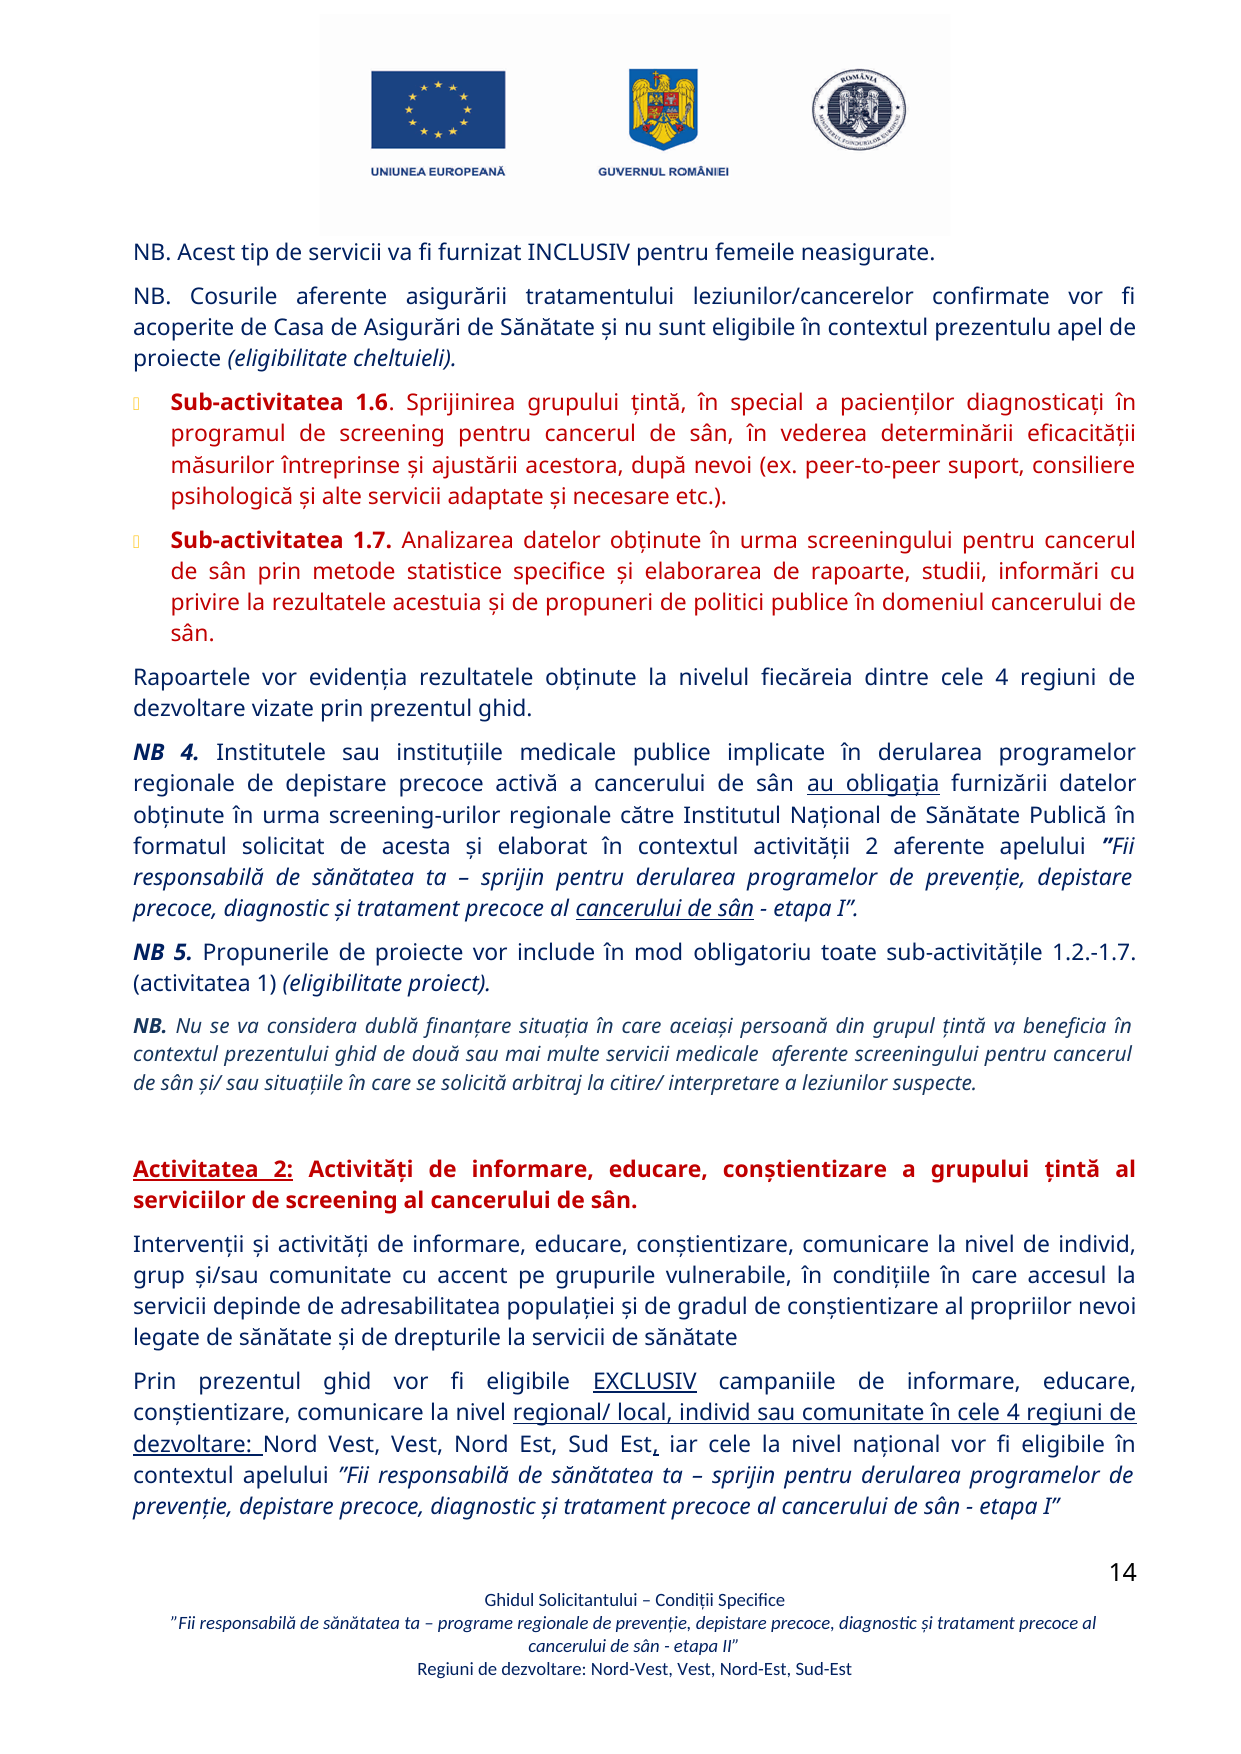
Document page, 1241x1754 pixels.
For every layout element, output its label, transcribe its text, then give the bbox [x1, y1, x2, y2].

text NB 4. Institutele sau instituţiile medicale publice implicate în derularea programelor regionale de depistare precoce activă a cancerului de sân au obligația furnizării datelor obținute în urma screening-urilor regionale către Institutul Național de Sănătate Publică în formatul solicitat de acesta și elaborat în contextul activității 2 aferente apelului ”Fii responsabilă de sănătatea ta – sprijin pentru derularea programelor de prevenție, depistare precoce, diagnostic și tratament precoce al cancerului de sân - etapa I”. [133, 736, 1137, 923]
text NB 5. Propunerile de proiecte vor include în mod obligatoriu toate sub-activitățile 1.2.-1.7. (activitatea 1) (eligibilitate proiect). [133, 936, 1137, 998]
text Activitatea 2: Activități de informare, educare, conştientizare a grupului țintă al serviciilor de screening al cancerului de sân. [133, 1153, 1137, 1215]
list Sub-activitatea 1.6. Sprijinirea grupului țintă, în special a pacienților diagnosticați în programul de screening pentru cancerul de sân, în vederea determinării eficacității măsurilor întreprinse și ajustării acestora, după nevoi (ex. peer-to-peer suport, consiliere psihologică și alte servicii adaptate și necesare etc.). [133, 386, 1137, 511]
text NB. Cosurile aferente asigurării tratamentului leziunilor/cancerelor confirmate vor fi acoperite de Casa de Asigurări de Sănătate și nu sunt eligibile în contextul prezentulu apel de proiecte (eligibilitate cheltuieli). [133, 280, 1137, 373]
text Rapoartele vor evidenția rezultatele obținute la nivelul fiecăreia dintre cele 4 regiuni de dezvoltare vizate prin prezentul ghid. [133, 661, 1137, 723]
text NB. Acest tip de servicii va fi furnizat INCLUSIV pentru femeile neasigurate. [133, 236, 1137, 267]
picture [319, 14, 951, 236]
text Prin prezentul ghid vor fi eligibile EXCLUSIV campaniile de informare, educare, conştientizare, comunicare la nivel regional/ local, individ sau comunitate în cele 4 regiuni de dezvoltare: Nord Vest, Vest, Nord Est, Sud Est, iar cele la nivel național vor fi eligibile în contextul apelului ”Fii responsabilă de sănătatea ta – sprijin pentru derularea programelor de prevenție, depistare precoce, diagnostic și tratament precoce al cancerului de sân - etapa I” [133, 1365, 1137, 1521]
text NB. Nu se va considera dublă finanțare situația în care aceiași persoană din grupul țintă va beneficia în contextul prezentului ghid de două sau mai multe servicii medicale aferente screeningului pentru cancerul de sân și/ sau situațiile în care se solicită arbitraj la citire/ interpretare a leziunilor suspecte. [133, 1011, 1137, 1096]
text Intervenţii şi activităţi de informare, educare, conştientizare, comunicare la nivel de individ, grup şi/sau comunitate cu accent pe grupurile vulnerabile, în condițiile în care accesul la servicii depinde de adresabilitatea populaţiei şi de gradul de conştientizare al propriilor nevoi legate de sănătate şi de drepturile la servicii de sănătate [133, 1228, 1137, 1353]
list Sub-activitatea 1.7. Analizarea datelor obținute în urma screeningului pentru cancerul de sân prin metode statistice specifice și elaborarea de rapoarte, studii, informări cu privire la rezultatele acestuia și de propuneri de politici publice în domeniul cancerului de sân. [133, 523, 1137, 648]
